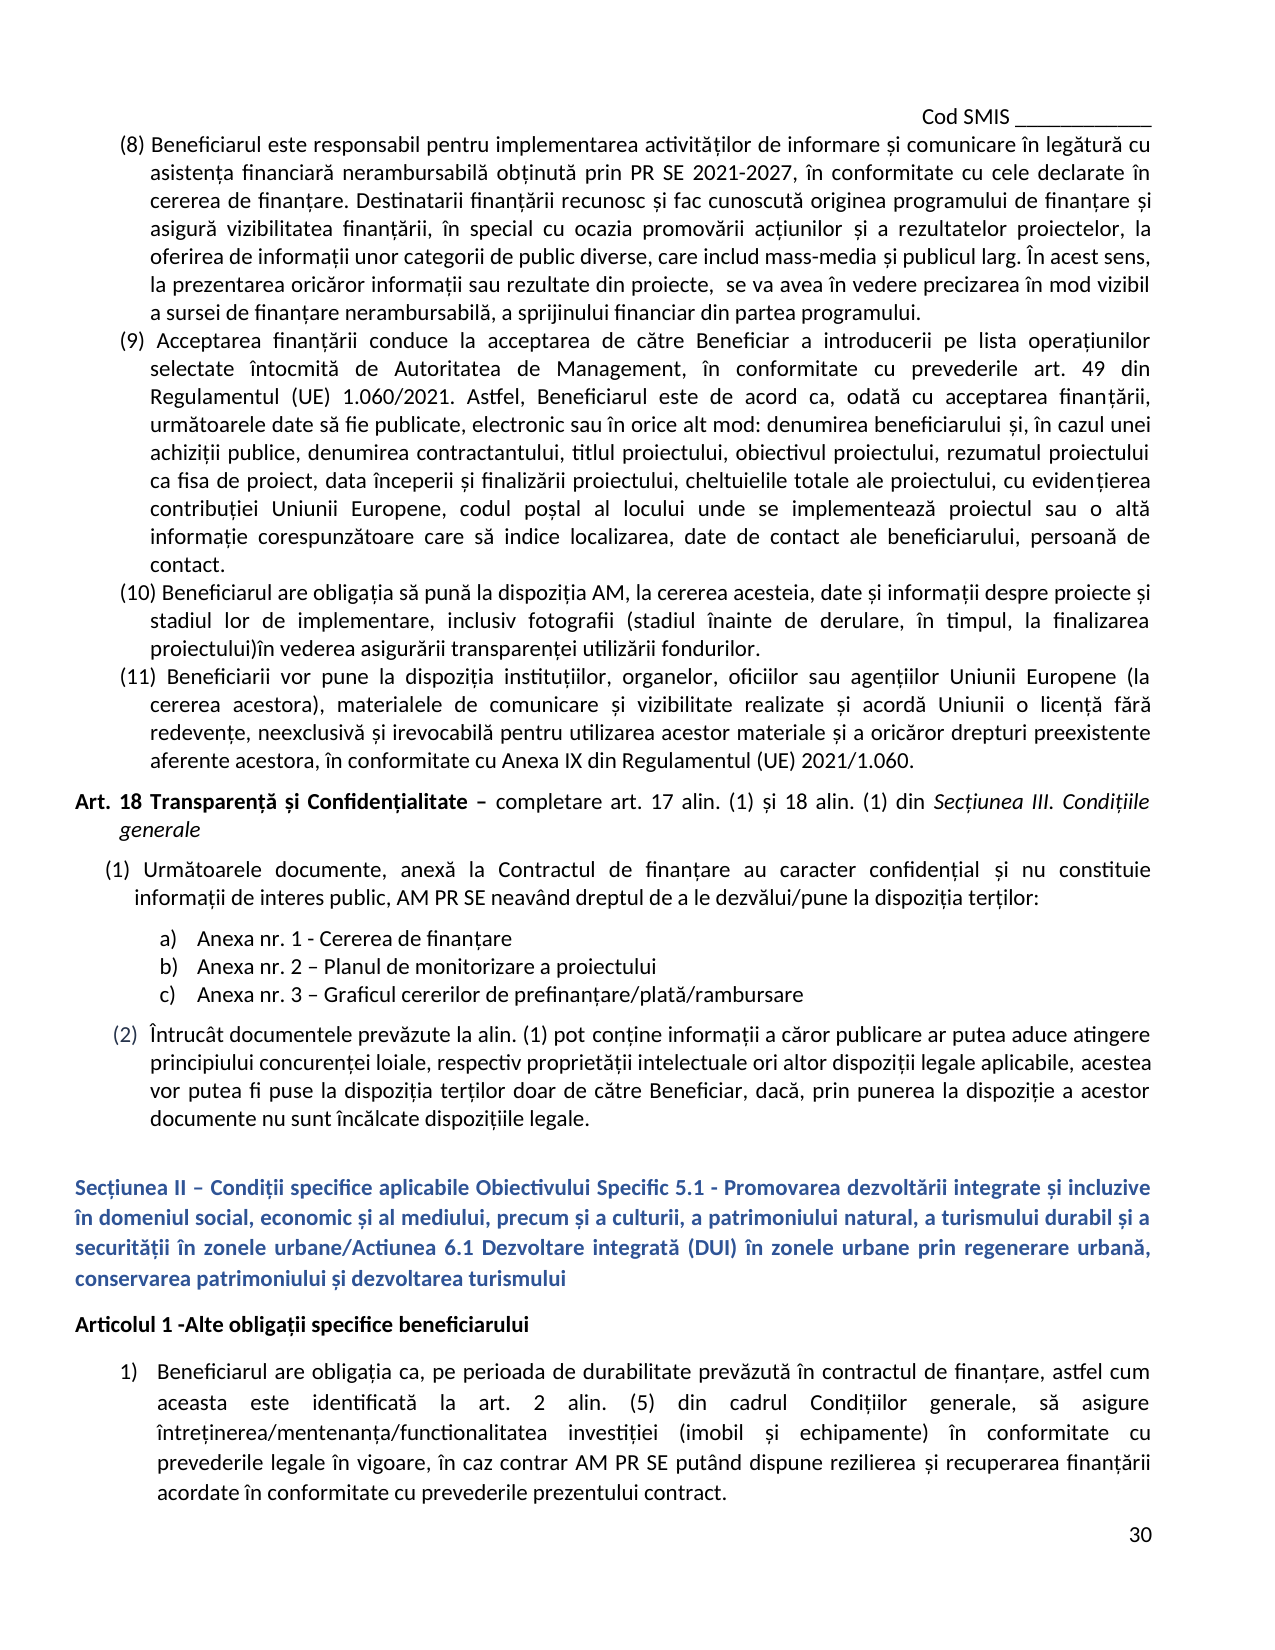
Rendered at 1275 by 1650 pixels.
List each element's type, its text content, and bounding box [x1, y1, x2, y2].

text Secțiunea II – Condiții specifice aplicabile Obiectivului Specific 5.1 - Promovarea dezvoltării integrate și incluzive în domeniul social, economic și al mediului, precum și a culturii, a patrimoniului natural, a turismului durabil și a securității în zonele urbane/Actiunea 6.1 Dezvoltare integrată (DUI) în zonele urbane prin regenerare urbană, conservarea patrimoniului și dezvoltarea turismului [75, 1173, 1152, 1292]
text (11) Beneficiarii vor pune la dispoziția instituțiilor, organelor, oficiilor sau agențiilor Uniunii Europene (la cererea acestora), materialele de comunicare și vizibilitate realizate și acordă Uniunii o licență fără redevențe, neexclusivă și irevocabilă pentru utilizarea acestor materiale și a oricăror drepturi preexistente aferente acestora, în conformitate cu Anexa IX din Regulamentul (UE) 2021/1.060. [119, 662, 1152, 774]
text Art. 18 Transparență și Confidențialitate – completare art. 17 alin. (1) și 18 alin. (1) din Secțiunea III. Condițiile generale [75, 787, 1152, 843]
list Anexa nr. 2 – Planul de monitorizare a proiectului [159, 952, 1152, 980]
list Beneficiarul are obligația ca, pe perioada de durabilitate prevăzută în contractul de finanțare, astfel cum aceasta este identificată la art. 2 alin. (5) din cadrul Condițiilor generale, să asigure întreținerea/mentenanța/functionalitatea investiției (imobil și echipamente) în conformitate cu prevederile legale în vigoare, în caz contrar AM PR SE putând dispune rezilierea și recuperarea finanțării acordate în conformitate cu prevederile prezentului contract. [119, 1357, 1152, 1506]
text (10) Beneficiarul are obligaţia să pună la dispoziţia AM, la cererea acesteia, date şi informaţii despre proiecte şi stadiul lor de implementare, inclusiv fotografii (stadiul înainte de derulare, în timpul, la finalizarea proiectului)în vederea asigurării transparenței utilizării fondurilor. [119, 578, 1152, 662]
text Articolul 1 -Alte obligații specifice beneficiarului [75, 1311, 1152, 1338]
list Anexa nr. 3 – Graficul cererilor de prefinanțare/plată/rambursare [159, 980, 1152, 1008]
text (9) Acceptarea finanţării conduce la acceptarea de către Beneficiar a introducerii pe lista operațiunilor selectate întocmită de Autoritatea de Management, în conformitate cu prevederile art. 49 din Regulamentul (UE) 1.060/2021. Astfel, Beneficiarul este de acord ca, odată cu acceptarea finanţării, următoarele date să fie publicate, electronic sau în orice alt mod: denumirea beneficiarului și, în cazul unei achiziții publice, denumirea contractantului, titlul proiectului, obiectivul proiectului, rezumatul proiectului ca fisa de proiect, data începerii şi finalizării proiectului, cheltuielile totale ale proiectului, cu evidenţierea contribuţiei Uniunii Europene, codul poştal al locului unde se implementează proiectul sau o altă informaţie corespunzătoare care să indice localizarea, date de contact ale beneficiarului, persoană de contact. [119, 326, 1152, 578]
text (8) Beneficiarul este responsabil pentru implementarea activităţilor de informare şi comunicare în legătură cu asistenţa financiară nerambursabilă obţinută prin PR SE 2021-2027, în conformitate cu cele declarate în cererea de finanţare. Destinatarii finanțării recunosc și fac cunoscută originea programului de finanțare și asigură vizibilitatea finanțării, în special cu ocazia promovării acțiunilor și a rezultatelor proiectelor, la oferirea de informații unor categorii de public diverse, care includ mass-media și publicul larg. În acest sens, la prezentarea oricăror informații sau rezultate din proiecte, se va avea în vedere precizarea în mod vizibil a sursei de finanțare nerambursabilă, a sprijinului financiar din partea programului. [119, 130, 1152, 326]
list Întrucât documentele prevăzute la alin. (1) pot conține informaţii a căror publicare ar putea aduce atingere principiului concurenţei loiale, respectiv proprietăţii intelectuale ori altor dispoziţii legale aplicabile, acestea vor putea fi puse la dispoziția terților doar de către Beneficiar, dacă, prin punerea la dispoziție a acestor documente nu sunt încălcate dispozițiile legale. [112, 1020, 1152, 1132]
list Anexa nr. 1 - Cererea de finanţare [159, 924, 1152, 952]
text (1) Următoarele documente, anexă la Contractul de finanțare au caracter confidențial și nu constituie informații de interes public, AM PR SE neavând dreptul de a le dezvălui/pune la dispoziția terților: [104, 855, 1152, 911]
